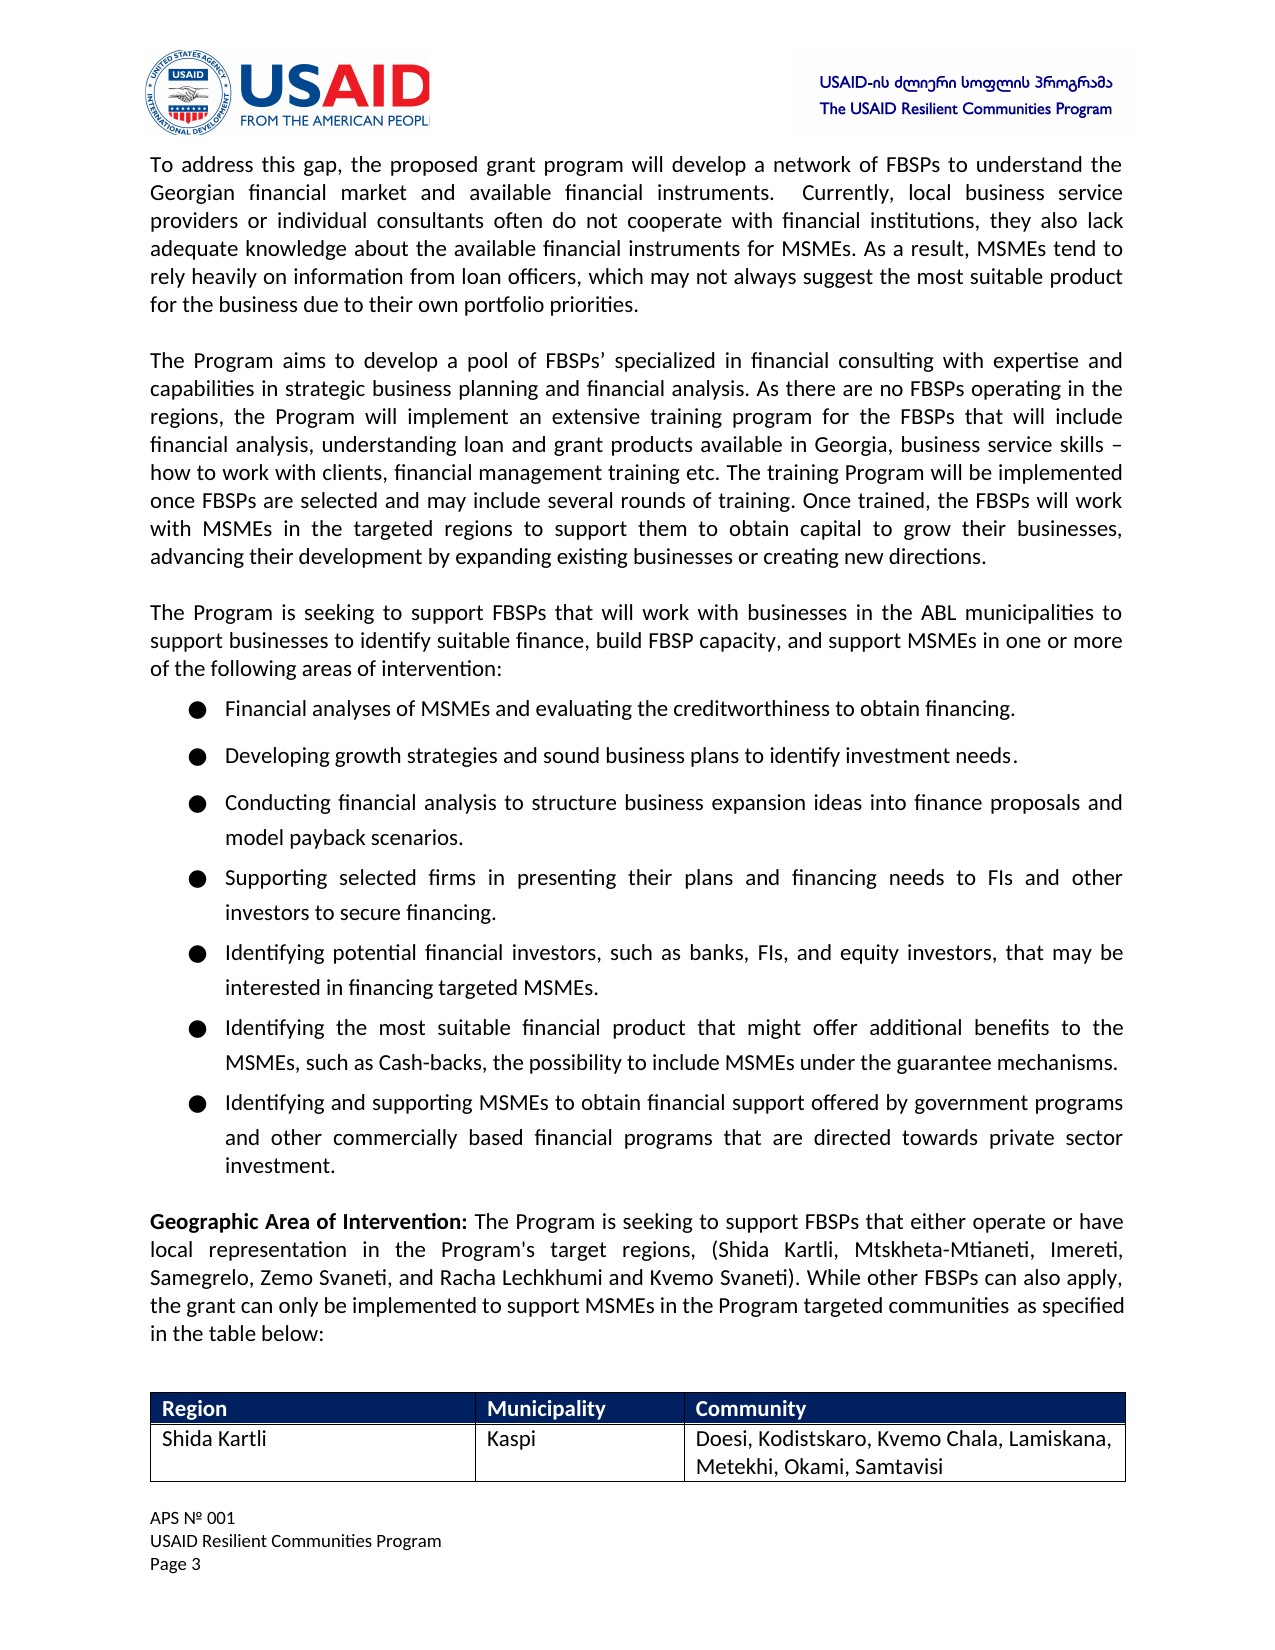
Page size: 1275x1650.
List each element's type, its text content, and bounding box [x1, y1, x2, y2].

table_cell Shida Kartli [151, 1425, 475, 1481]
picture [145, 50, 430, 135]
table_cell Doesi, Kodistskaro, Kvemo Chala, Lamiskana, Metekhi, Okami, Samtavisi [685, 1425, 1125, 1481]
list Developing growth strategies and sound business plans to identify investment needs. [187, 729, 1125, 776]
list Identifying the most suitable financial product that might offer additional benefits to the MSMEs, such as Cash-backs, the possibility to include MSMEs under the guarantee mechanisms. [187, 1001, 1125, 1076]
picture [795, 48, 1139, 134]
text To address this gap, the proposed grant program will develop a network of FBSPs to understand the Georgian financial market and available financial instruments. Currently, local business service providers or individual consultants often do not cooperate with financial institutions, they also lack adequate knowledge about the available financial instruments for MSMEs. As a result, MSMEs tend to rely heavily on information from loan officers, which may not always suggest the most suitable product for the business due to their own portfolio priorities. [150, 150, 1125, 318]
text The Program is seeking to support FBSPs that will work with businesses in the ABL municipalities to support businesses to identify suitable finance, build FBSP capacity, and support MSMEs in one or more of the following areas of intervention: [150, 598, 1125, 682]
table_header Municipality [476, 1393, 684, 1423]
table_header Community [685, 1393, 1125, 1423]
text Geographic Area of Intervention: The Program is seeking to support FBSPs that either operate or have local representation in the Program's target regions, (Shida Kartli, Mtskheta-Mtianeti, Imereti, Samegrelo, Zemo Svaneti, and Racha Lechkhumi and Kvemo Svaneti). While other FBSPs can also apply, the grant can only be implemented to support MSMEs in the Program targeted communities as specified in the table below: [150, 1207, 1125, 1347]
text The Program aims to develop a pool of FBSPs’ specialized in financial consulting with expertise and capabilities in strategic business planning and financial analysis. As there are no FBSPs operating in the regions, the Program will implement an extensive training program for the FBSPs that will include financial analysis, understanding loan and grant products available in Georgia, business service skills – how to work with clients, financial management training etc. The training Program will be implemented once FBSPs are selected and may include several rounds of training. Once trained, the FBSPs will work with MSMEs in the targeted regions to support them to obtain capital to grow their businesses, advancing their development by expanding existing businesses or creating new directions. [150, 346, 1125, 570]
list Financial analyses of MSMEs and evaluating the creditworthiness to obtain financing. [187, 682, 1125, 729]
table_header Region [151, 1393, 475, 1423]
list Identifying and supporting MSMEs to obtain financial support offered by government programs and other commercially based financial programs that are directed towards private sector investment. [187, 1076, 1125, 1179]
list Supporting selected firms in presenting their plans and financing needs to FIs and other investors to secure financing. [187, 851, 1125, 926]
list Conducting financial analysis to structure business expansion ideas into finance proposals and model payback scenarios. [187, 776, 1125, 851]
table_cell Kaspi [476, 1425, 684, 1481]
list Identifying potential financial investors, such as banks, FIs, and equity investors, that may be interested in financing targeted MSMEs. [187, 926, 1125, 1001]
